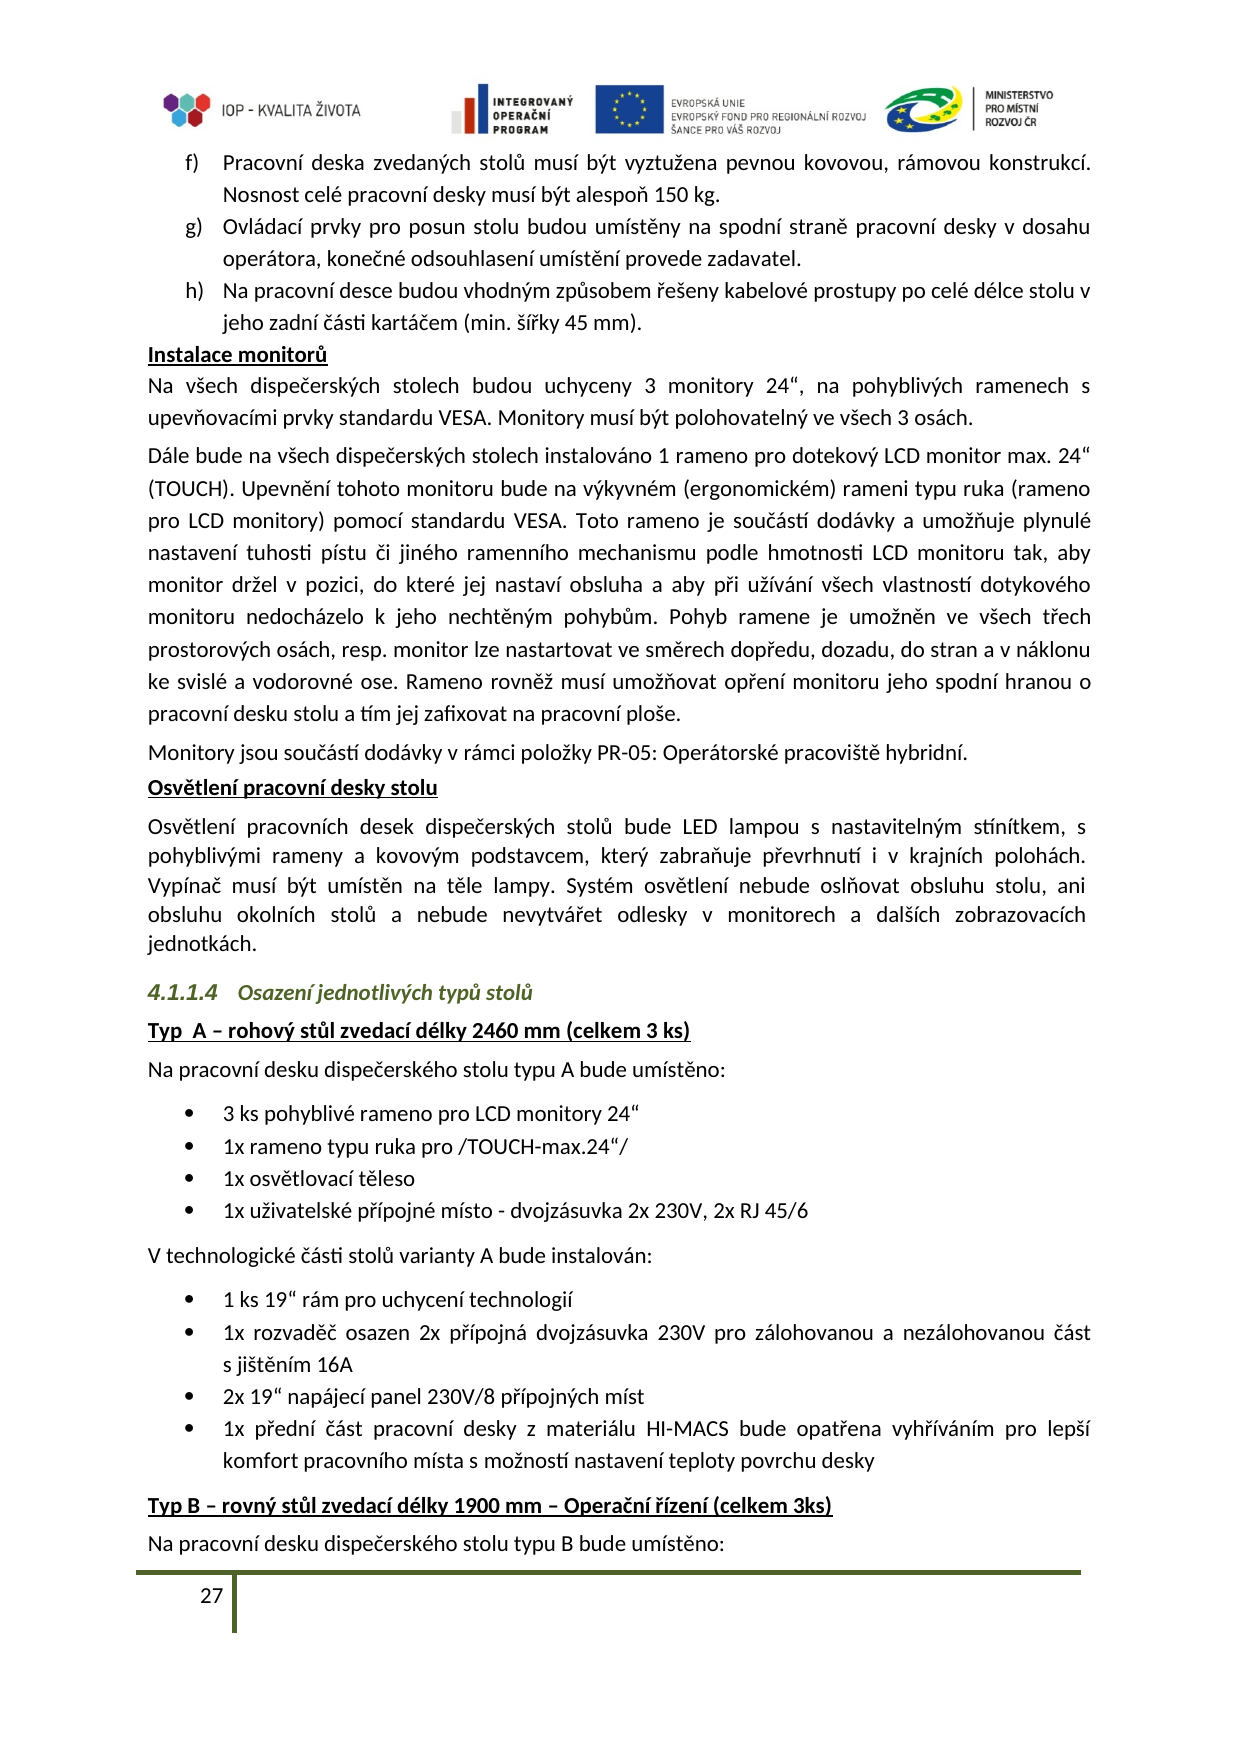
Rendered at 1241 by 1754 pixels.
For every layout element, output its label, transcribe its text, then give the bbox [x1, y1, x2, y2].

list Na pracovní desce budou vhodným způsobem řešeny kabelové prostupy po celé délce stolu v jeho zadní části kartáčem (min. šířky 45 mm). [185, 276, 1093, 337]
text Na pracovní desku dispečerského stolu typu B bude umístěno: [148, 1529, 1093, 1558]
picture [147, 73, 1080, 144]
text Typ A – rohový stůl zvedací délky 2460 mm (celkem 3 ks) [148, 1016, 1093, 1044]
list 1x rozvaděč osazen 2x přípojná dvojzásuvka 230V pro zálohovanou a nezálohovanou část s jištěním 16A [185, 1318, 1093, 1378]
text Dále bude na všech dispečerských stolech instalováno 1 rameno pro dotekový LCD monitor max. 24“ (TOUCH). Upevnění tohoto monitoru bude na výkyvném (ergonomickém) rameni typu ruka (rameno pro LCD monitory) pomocí standardu VESA. Toto rameno je součástí dodávky a umožňuje plynulé nastavení tuhosti pístu či jiného ramenního mechanismu podle hmotnosti LCD monitoru tak, aby monitor držel v pozici, do které jej nastaví obsluha a aby při užívání všech vlastností dotykového monitoru nedocházelo k jeho nechtěným pohybům. Pohyb ramene je umožněn ve všech třech prostorových osách, resp. monitor lze nastartovat ve směrech dopředu, dozadu, do stran a v náklonu ke svislé a vodorovné ose. Rameno rovněž musí umožňovat opření monitoru jeho spodní hranou o pracovní desku stolu a tím jej zafixovat na pracovní ploše. [148, 442, 1093, 727]
text V technologické části stolů varianty A bude instalován: [148, 1241, 1093, 1269]
text Osvětlení pracovních desek dispečerských stolů bude LED lampou s nastavitelným stínítkem, s pohyblivými rameny a kovovým podstavcem, který zabraňuje převrhnutí i v krajních polohách. Vypínač musí být umístěn na těle lampy. Systém osvětlení nebude oslňovat obsluhu stolu, ani obsluhu okolních stolů a nebude nevytvářet odlesky v monitorech a dalších zobrazovacích jednotkách. [148, 811, 1087, 957]
subtitle Osazení jednotlivých typů stolů [148, 978, 1093, 1006]
list 1x uživatelské přípojné místo - dvojzásuvka 2x 230V, 2x RJ 45/6 [185, 1196, 1093, 1224]
list 1 ks 19“ rám pro uchycení technologií [185, 1286, 1093, 1313]
text Na pracovní desku dispečerského stolu typu A bude umístěno: [148, 1055, 1093, 1083]
text Monitory jsou součástí dodávky v rámci položky PR-05: Operátorské pracoviště hybridní. [148, 737, 1087, 767]
list 2x 19“ napájecí panel 230V/8 přípojných míst [185, 1382, 1093, 1410]
text Typ B – rovný stůl zvedací délky 1900 mm – Operační řízení (celkem 3ks) [148, 1491, 1093, 1519]
list Ovládací prvky pro posun stolu budou umístěny na spodní straně pracovní desky v dosahu operátora, konečné odsouhlasení umístění provede zadavatel. [185, 212, 1093, 272]
list Pracovní deska zvedaných stolů musí být vyztužena pevnou kovovou, rámovou konstrukcí. Nosnost celé pracovní desky musí být alespoň 150 kg. [185, 148, 1093, 208]
text Osvětlení pracovní desky stolu [148, 773, 1093, 801]
list 3 ks pohyblivé rameno pro LCD monitory 24“ [185, 1099, 1093, 1128]
list 1x rameno typu ruka pro /TOUCH-max.24“/ [185, 1132, 1093, 1160]
text Na všech dispečerských stolech budou uchyceny 3 monitory 24“, na pohyblivých ramenech s upevňovacími prvky standardu VESA. Monitory musí být polohovatelný ve všech 3 osách. [148, 371, 1093, 431]
list 1x osvětlovací těleso [185, 1164, 1093, 1192]
